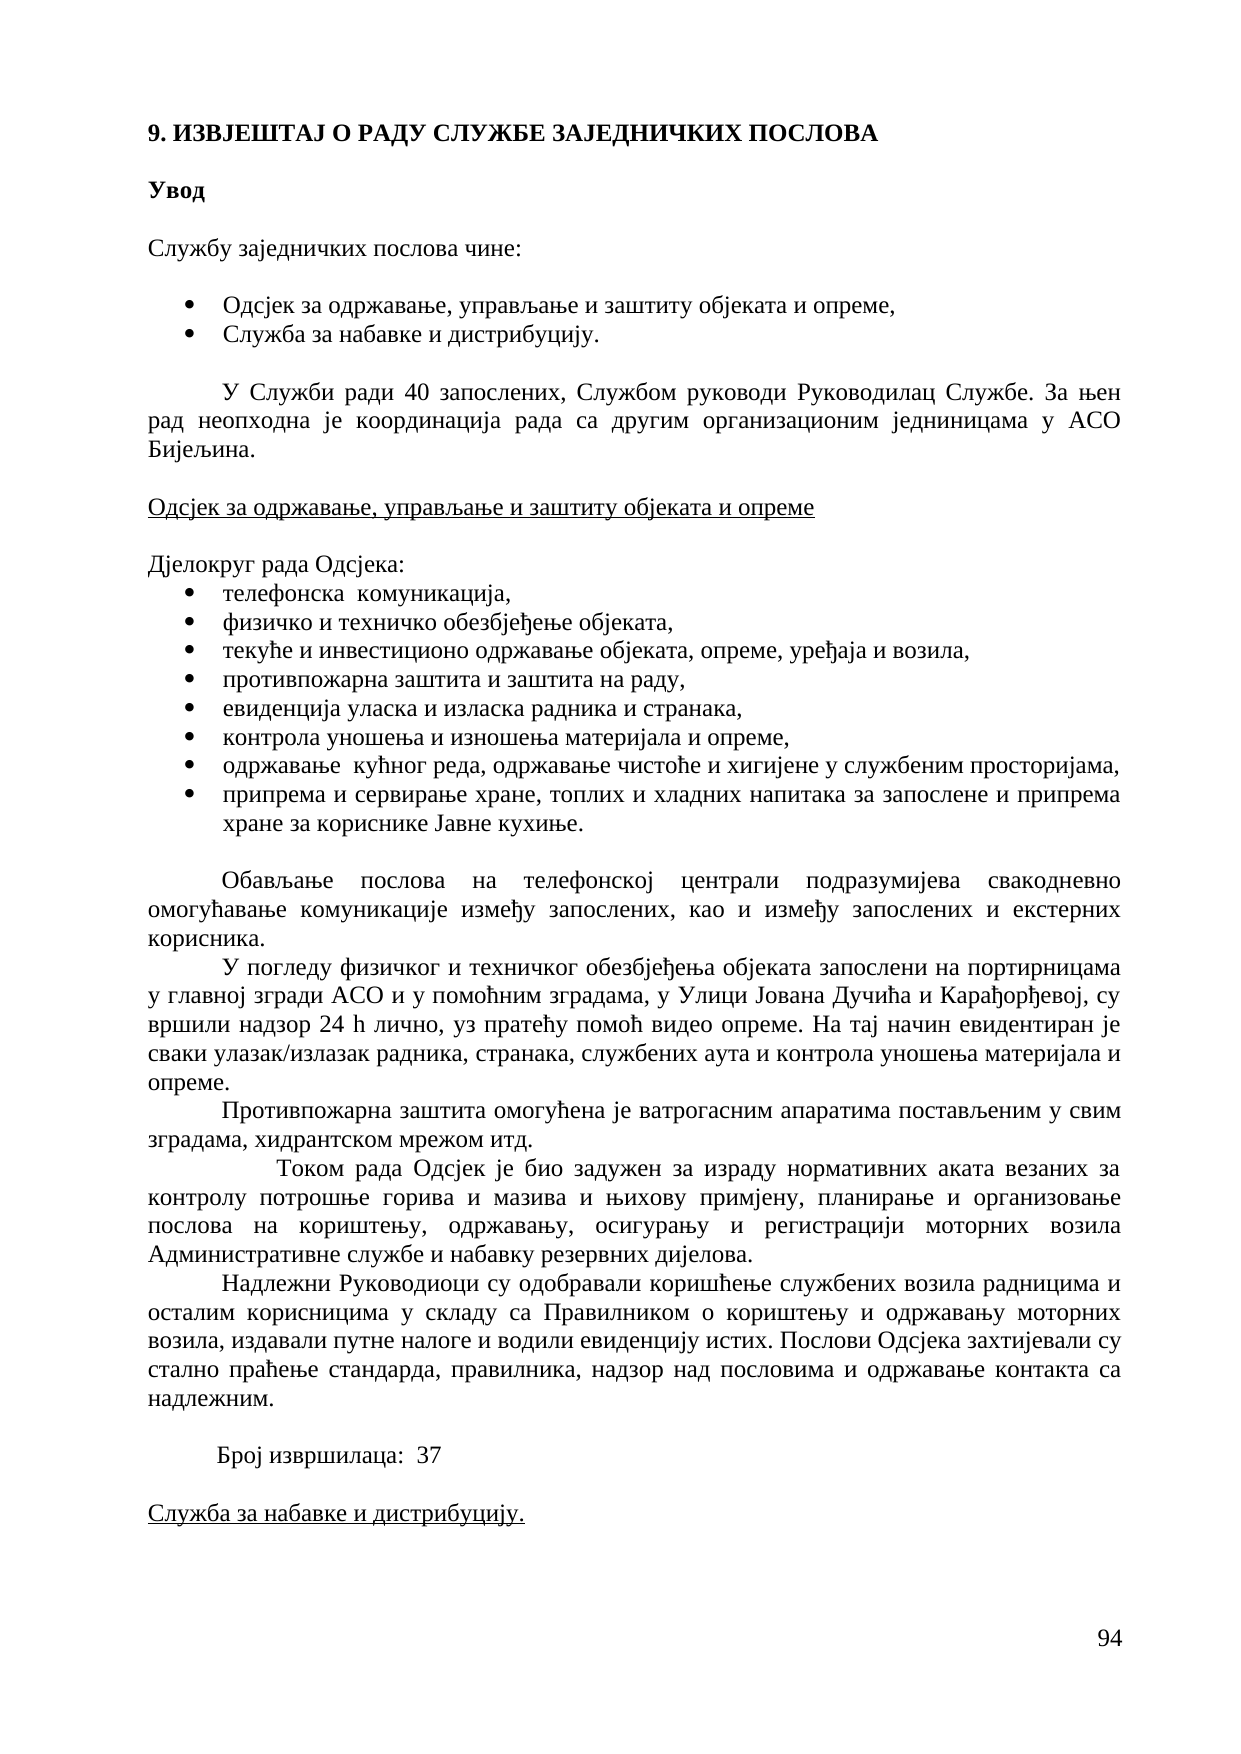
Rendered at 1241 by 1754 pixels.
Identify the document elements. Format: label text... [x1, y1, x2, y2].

text Противпожарна заштита омогућена је ватрогасним апаратима постављеним у свим зградама, хидрантском мрежом итд. [148, 1096, 1122, 1153]
text Надлежни Руководиоци су одобравали коришћење службених возила радницима и осталим корисницима у складу са Правилником о кориштењу и одржавању моторних возила, издавали путне налоге и водили евиденцију истих. Послови Одсјека захтијевали су стално праћење стандарда, правилника, надзор над пословима и одржавање контакта са надлежним. [148, 1268, 1122, 1412]
text Дјелокруг рада Одсјека: [148, 549, 1122, 578]
list текуће и инвестиционо одржавање објеката, опреме, уређаја и возила, [185, 636, 1122, 664]
list физичко и техничко обезбјеђење објеката, [185, 607, 1122, 636]
list контрола уношења и изношења материјала и опреме, [185, 722, 1122, 751]
text Обављање послова на телефонској централи подразумијева свакодневно омогућавање комуникације између запослених, као и између запослених и екстерних корисника. [148, 866, 1122, 952]
list Одсјек за одржавање, управљање и заштиту објеката и опреме, [185, 291, 1122, 319]
text 9. ИЗВЈЕШТАЈ О РАДУ СЛУЖБЕ ЗАЈЕДНИЧКИХ ПОСЛОВА [148, 118, 1122, 147]
list телефонска комуникација, [185, 578, 1122, 607]
list припрема и сервирање хране, топлих и хладних напитака за запослене и припрема хране за кориснике Јавне кухиње. [185, 779, 1122, 837]
text Увод [148, 176, 1122, 204]
list евиденција уласка и изласка радника и странака, [185, 693, 1122, 722]
text Одсјек за одржавање, управљање и заштиту објеката и опреме [148, 492, 1122, 521]
text Током рада Одсјек је био задужен за израду нормативних аката везаних за контролу потрошње горива и мазива и њихову примјену, планирање и организовање послова на кориштењу, одржавању, осигурању и регистрацији моторних возила Административне службе и набавку резервних дијелова. [148, 1153, 1122, 1268]
list одржавање кућног реда, одржавање чистоће и хигијене у службеним просторијама, [185, 751, 1122, 779]
text Број извршилаца: 37 [148, 1441, 1122, 1469]
list противпожарна заштита и заштита на раду, [185, 664, 1122, 693]
list Служба за набавке и дистрибуцију. [185, 319, 1122, 348]
text У Служби ради 40 запослених, Службом руководи Руководилац Службе. За њен рад неопходна је координација рада са другим организационим једниницама у АСО Бијељина. [148, 377, 1122, 463]
text Службу заједничких послова чине: [148, 233, 1122, 262]
text Служба за набавке и дистрибуцију. [148, 1498, 1122, 1527]
text У погледу физичког и техничког обезбјеђења објеката запослени на портирницама у главној згради АСО и у помоћним зградама, у Улици Јована Дучића и Карађорђевој, су вршили надзор 24 h лично, уз пратећу помоћ видео опреме. На тај начин евидентиран је сваки улазак/излазак радника, странака, службених аута и контрола уношења материјала и опреме. [148, 952, 1122, 1096]
